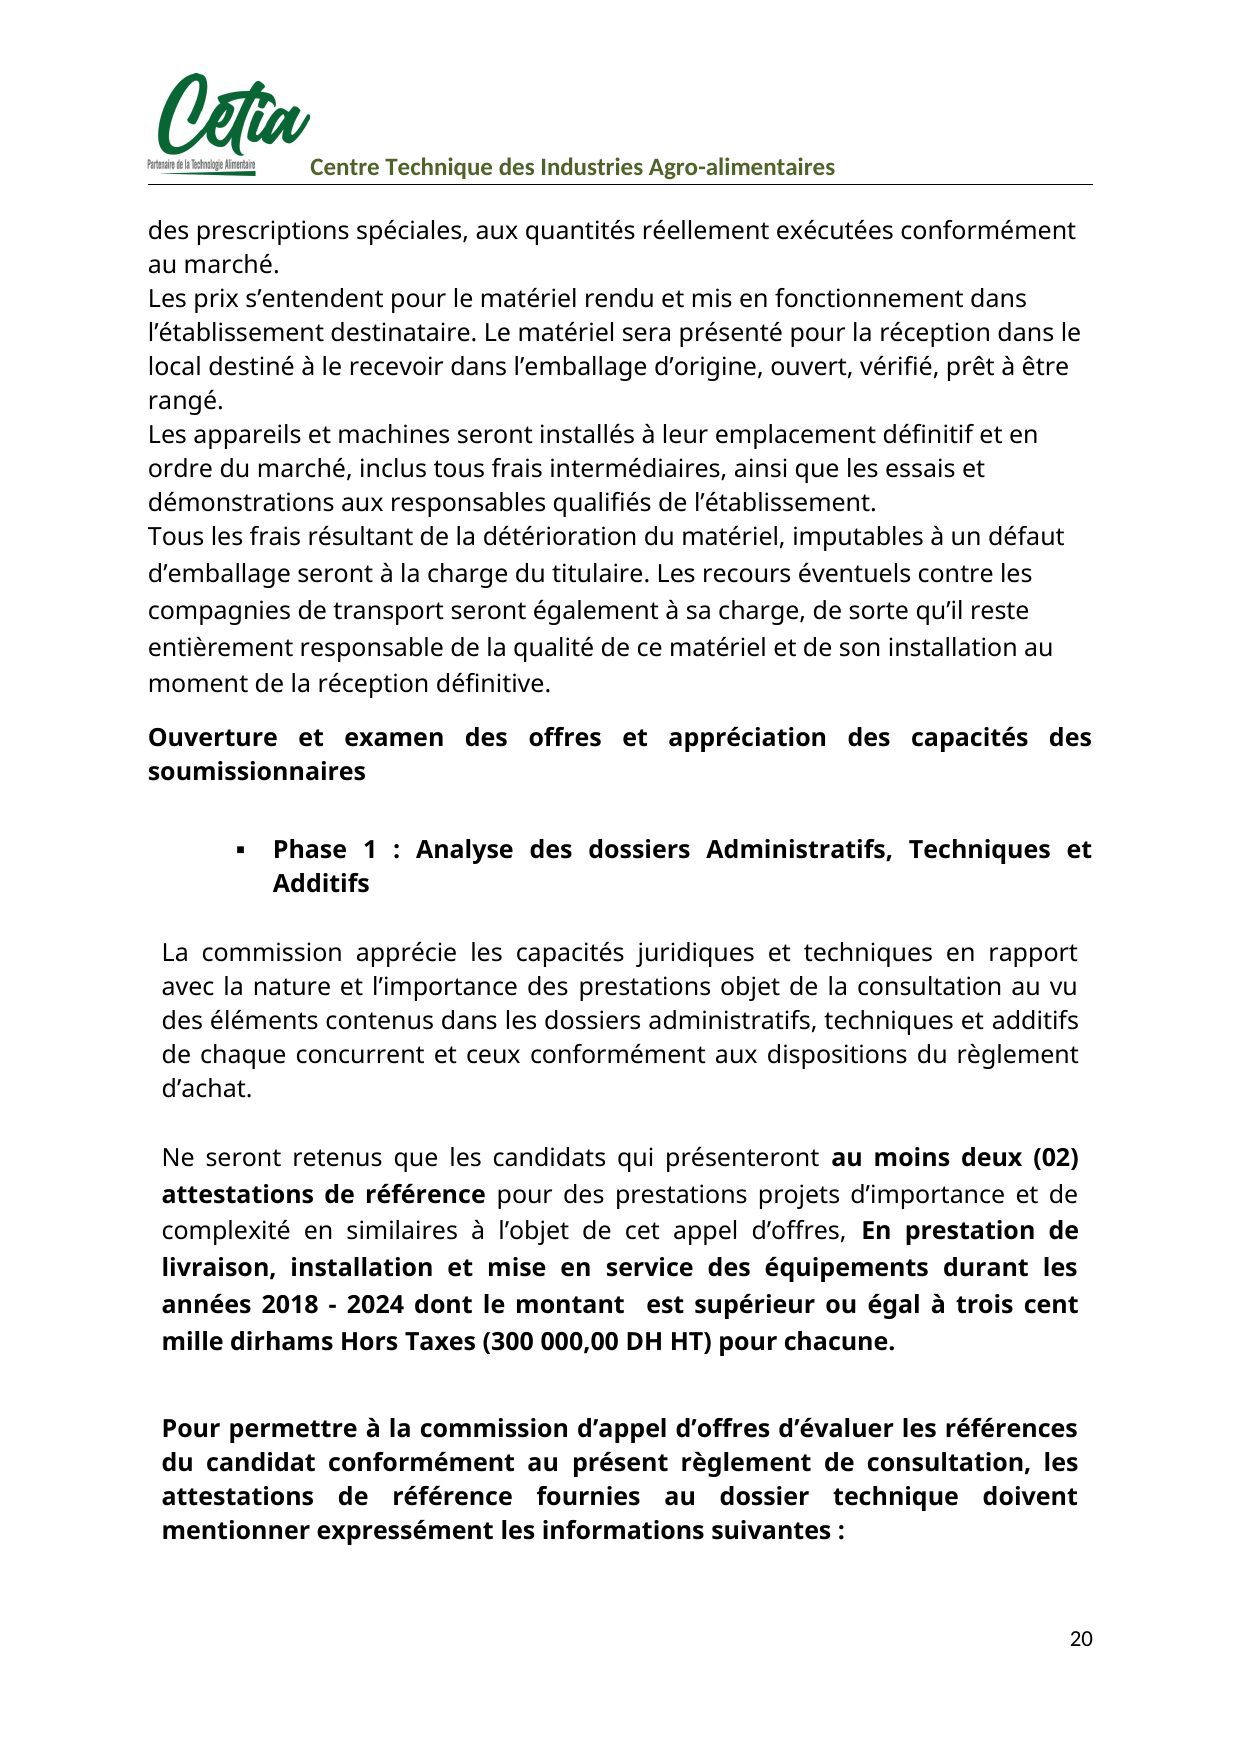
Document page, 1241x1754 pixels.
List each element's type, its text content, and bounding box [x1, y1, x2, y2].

text Les prix s’entendent pour le matériel rendu et mis en fonctionnement dans l’établissement destinataire. Le matériel sera présenté pour la réception dans le local destiné à le recevoir dans l’emballage d’origine, ouvert, vérifié, prêt à être rangé. [148, 280, 1093, 417]
text Ouverture et examen des offres et appréciation des capacités des soumissionnaires [148, 719, 1093, 787]
text Ne seront retenus que les candidats qui présenteront au moins deux (02) attestations de référence pour des prestations projets d’importance et de complexité en similaires à l’objet de cet appel d’offres, En prestation de livraison, installation et mise en service des équipements durant les années 2018 - 2024 dont le montant est supérieur ou égal à trois cent mille dirhams Hors Taxes (300 000,00 DH HT) pour chacune. [161, 1139, 1079, 1357]
text La commission apprécie les capacités juridiques et techniques en rapport avec la nature et l’importance des prestations objet de la consultation au vu des éléments contenus dans les dossiers administratifs, techniques et additifs de chaque concurrent et ceux conformément aux dispositions du règlement d’achat. [161, 934, 1079, 1105]
text Tous les frais résultant de la détérioration du matériel, imputables à un défaut d’emballage seront à la charge du titulaire. Les recours éventuels contre les compagnies de transport seront également à sa charge, de sorte qu’il reste entièrement responsable de la qualité de ce matériel et de son installation au moment de la réception définitive. [148, 519, 1093, 700]
picture [147, 73, 311, 176]
subtitle Phase 1 : Analyse des dossiers Administratifs, Techniques et Additifs [235, 832, 1093, 900]
text Les appareils et machines seront installés à leur emplacement définitif et en ordre du marché, inclus tous frais intermédiaires, ainsi que les essais et démonstrations aux responsables qualifiés de l’établissement. [148, 417, 1093, 519]
subtitle Pour permettre à la commission d’appel d’offres d’évaluer les références du candidat conformément au présent règlement de consultation, les attestations de référence fournies au dossier technique doivent mentionner expressément les informations suivantes : [161, 1411, 1079, 1547]
